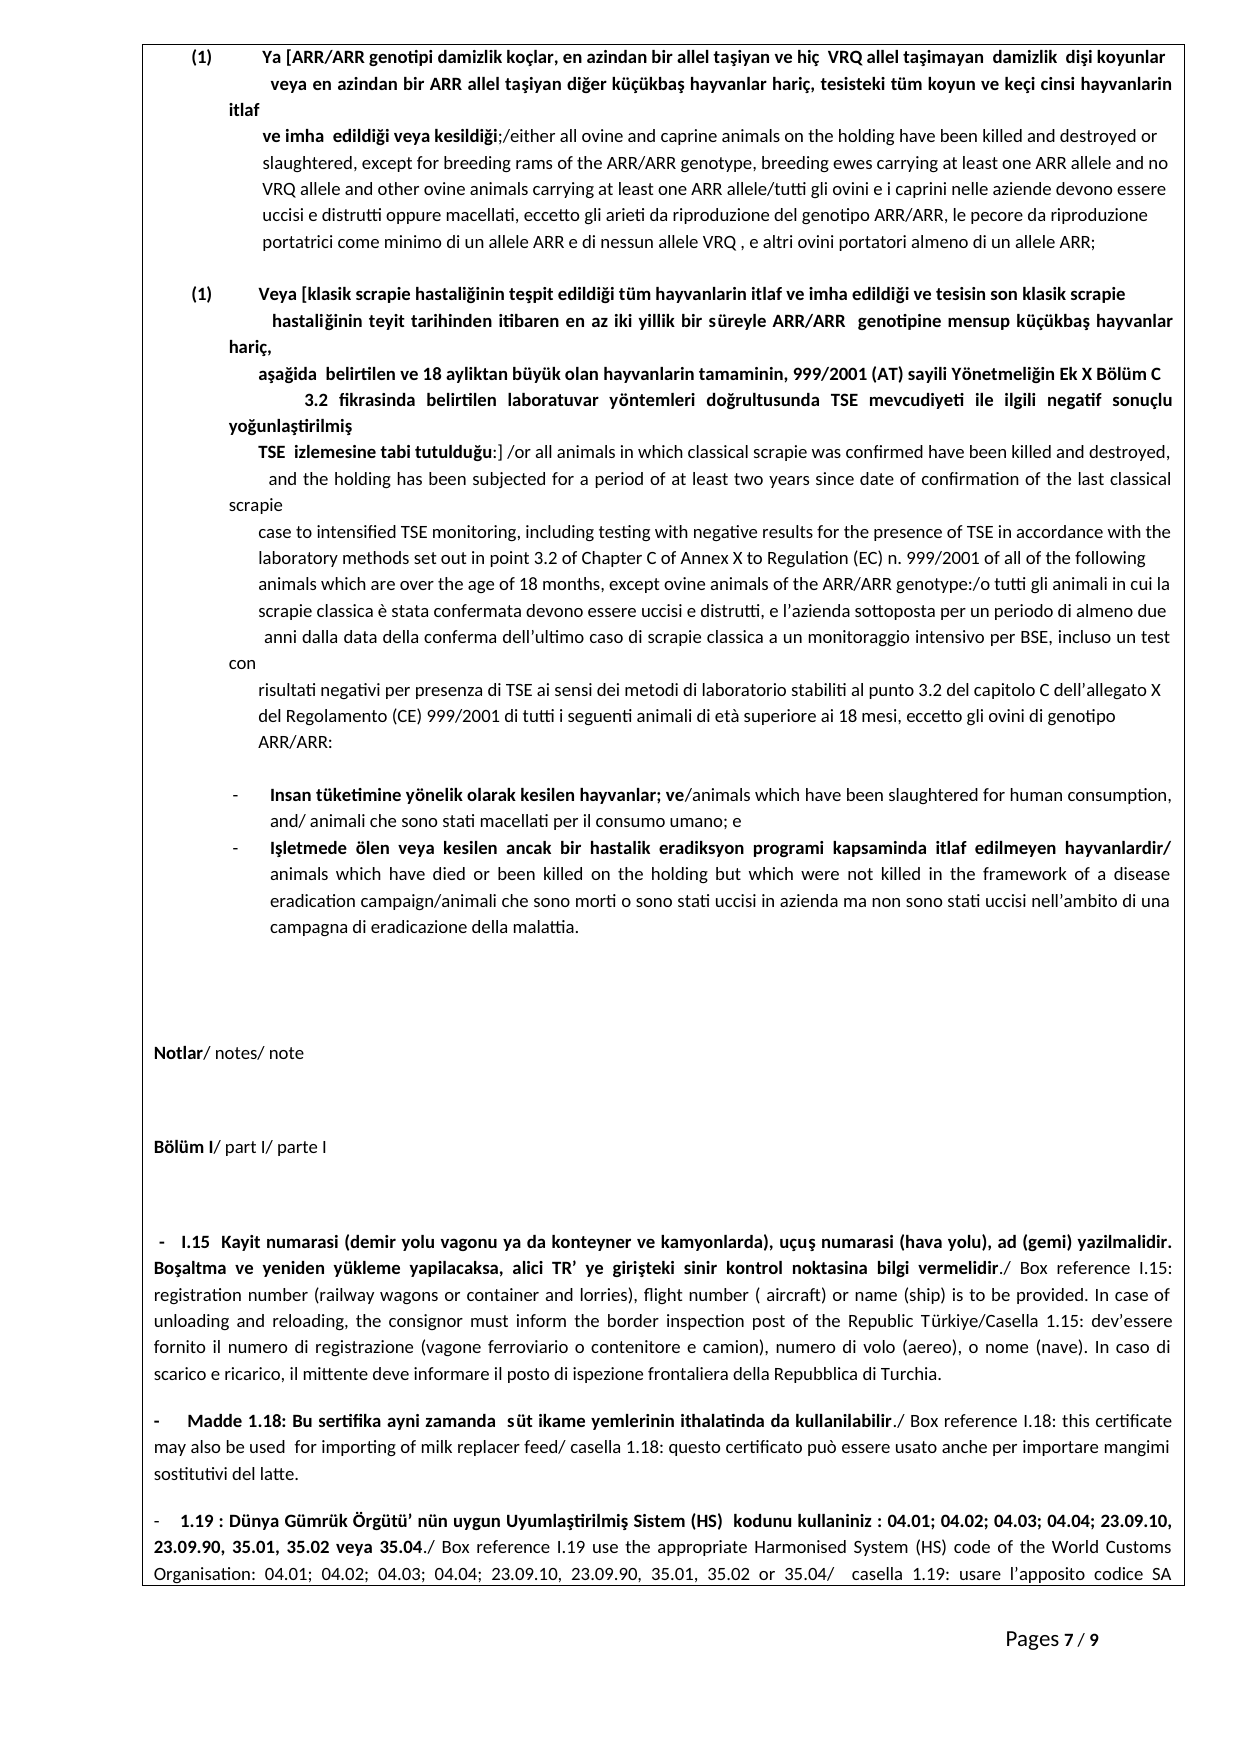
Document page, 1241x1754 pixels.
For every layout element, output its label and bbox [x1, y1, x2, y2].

table_header [143, 45, 1184, 1584]
